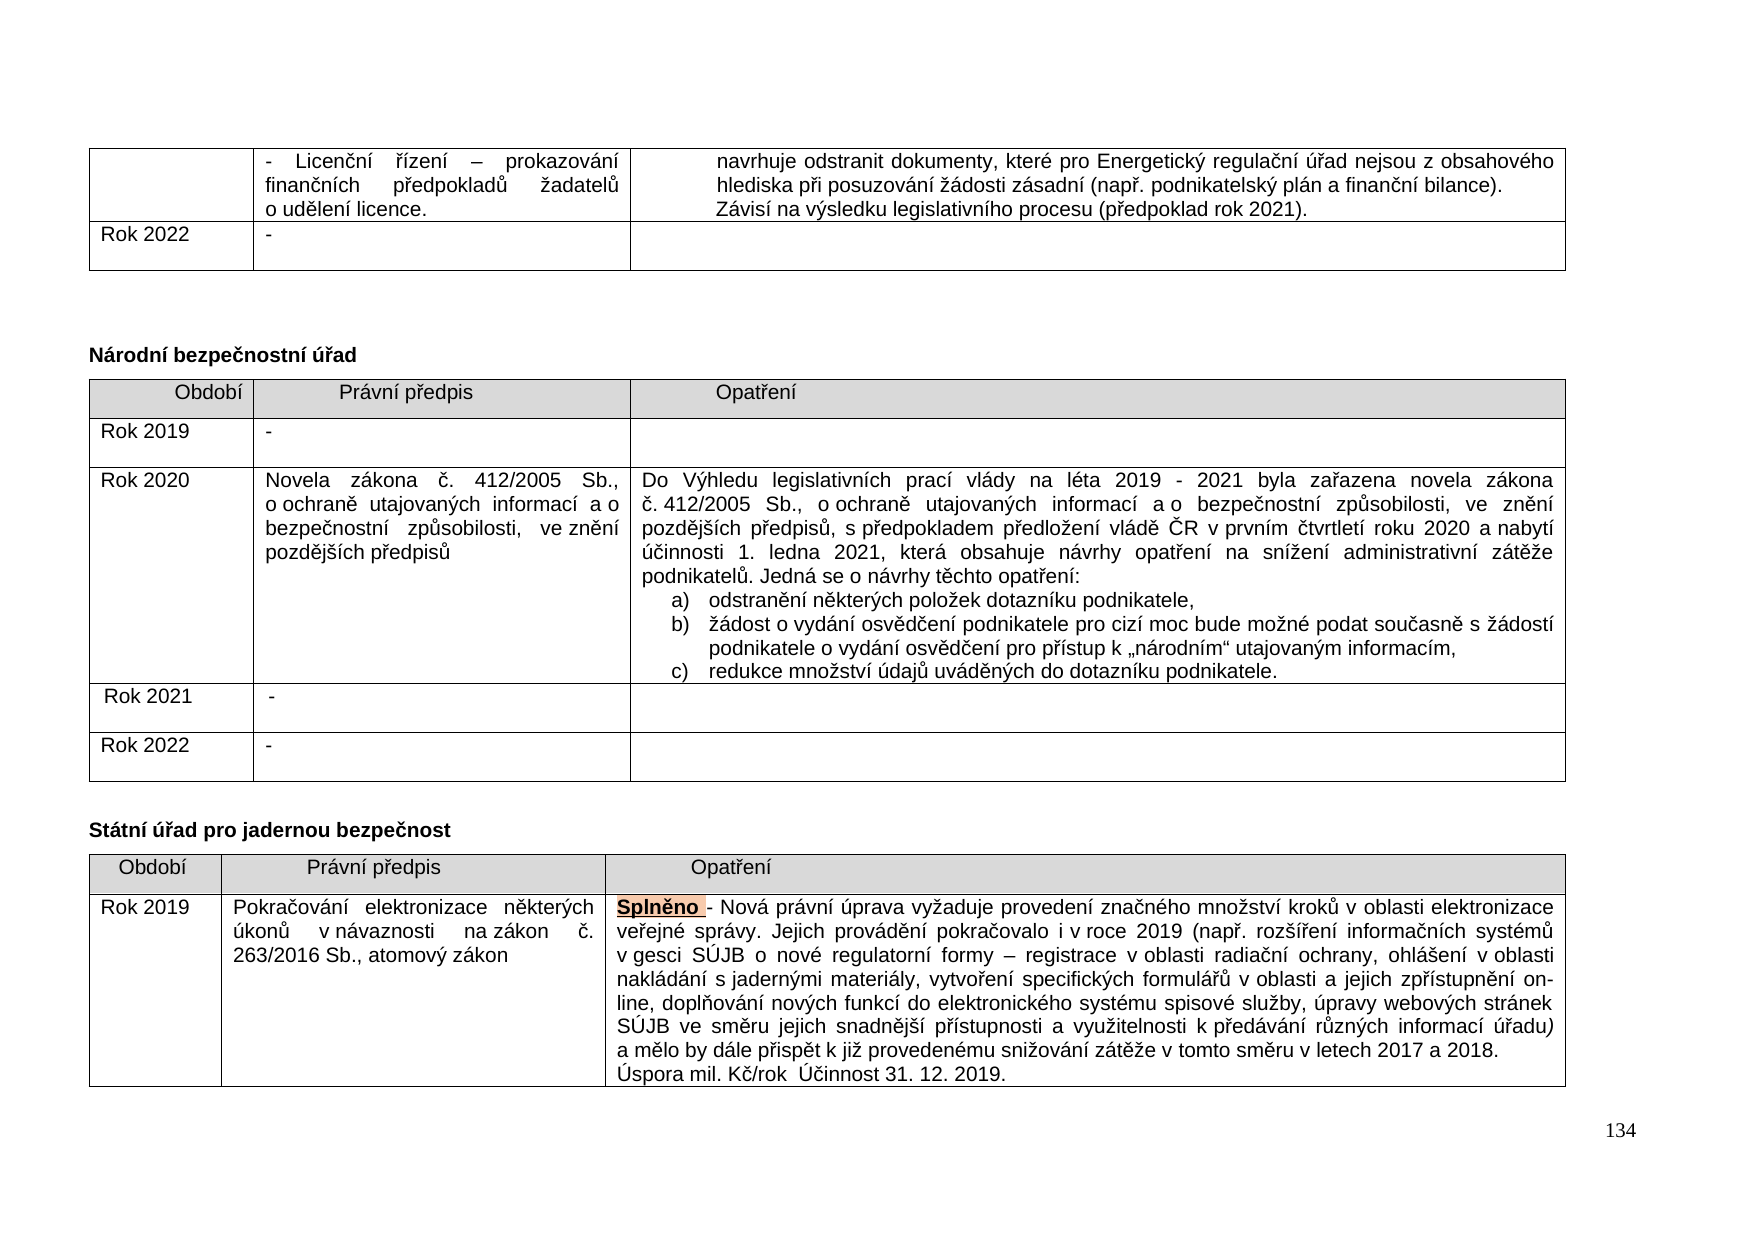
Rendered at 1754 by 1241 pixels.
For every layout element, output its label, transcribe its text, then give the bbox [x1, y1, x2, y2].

table_cell - [254, 684, 630, 732]
table_header Opatření [606, 855, 1565, 893]
table_header Období [90, 855, 221, 893]
table_header Právní předpis [222, 855, 605, 893]
table_cell Rok 2021 [90, 684, 253, 732]
table_header Období [90, 380, 253, 418]
table_cell Do Výhledu legislativních prací vlády na léta 2019 - 2021 byla zařazena novela zákona č. 412/2005 Sb., o ochraně utajovaných informací a o bezpečnostní způsobilosti, ve znění pozdějších předpisů, s předpokladem předložení vládě ČR v prvním čtvrtletí roku 2020 a nabytí účinnosti 1. ledna 2021, která obsahuje návrhy opatření na snížení administrativní zátěže podnikatelů. Jedná se o návrhy těchto opatření: odstranění některých položek dotazníku podnikatele, žádost o vydání osvědčení podnikatele pro cizí moc bude možné podat současně s žádostí podnikatele o vydání osvědčení pro přístup k „národním“ utajovaným informacím, redukce množství údajů uváděných do dotazníku podnikatele. [631, 468, 1565, 683]
table_cell Pokračování elektronizace některých úkonů v návaznosti na zákon č. 263/2016 Sb., atomový zákon [222, 895, 605, 1086]
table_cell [631, 149, 1565, 221]
table_header Opatření [631, 380, 1565, 418]
table_cell Splněno - Nová právní úprava vyžaduje provedení značného množství kroků v oblasti elektronizace veřejné správy. Jejich provádění pokračovalo i v roce 2019 (např. rozšíření informačních systémů v gesci SÚJB o nové regulatorní formy – registrace v oblasti radiační ochrany, ohlášení v oblasti nakládání s jadernými materiály, vytvoření specifických formulářů v oblasti a jejich zpřístupnění on-line, doplňování nových funkcí do elektronického systému spisové služby, úpravy webových stránek SÚJB ve směru jejich snadnější přístupnosti a využitelnosti k předávání různých informací úřadu) a mělo by dále přispět k již provedenému snižování zátěže v tomto směru v letech 2017 a 2018. Úspora mil. Kč/rok Účinnost 31. 12. 2019. [606, 895, 1565, 1086]
table_cell [631, 733, 1565, 781]
text Národní bezpečnostní úřad [89, 342, 1636, 366]
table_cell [254, 149, 630, 221]
table_cell [631, 684, 1565, 732]
table_cell Rok 2022 [90, 222, 253, 269]
text Státní úřad pro jadernou bezpečnost [89, 818, 1636, 842]
table_cell Rok 2022 [90, 733, 253, 781]
table_cell Rok 2019 [90, 895, 221, 1086]
table_cell Rok 2020 [90, 468, 253, 683]
table_cell [631, 222, 1565, 269]
table_cell Novela zákona č. 412/2005 Sb., o ochraně utajovaných informací a o bezpečnostní způsobilosti, ve znění pozdějších předpisů [254, 468, 630, 683]
table_header Právní předpis [254, 380, 630, 418]
table_cell - [254, 419, 630, 467]
table_cell Rok 2019 [90, 419, 253, 467]
table_cell [631, 419, 1565, 467]
table_cell - [254, 733, 630, 781]
table_cell - [254, 222, 630, 269]
